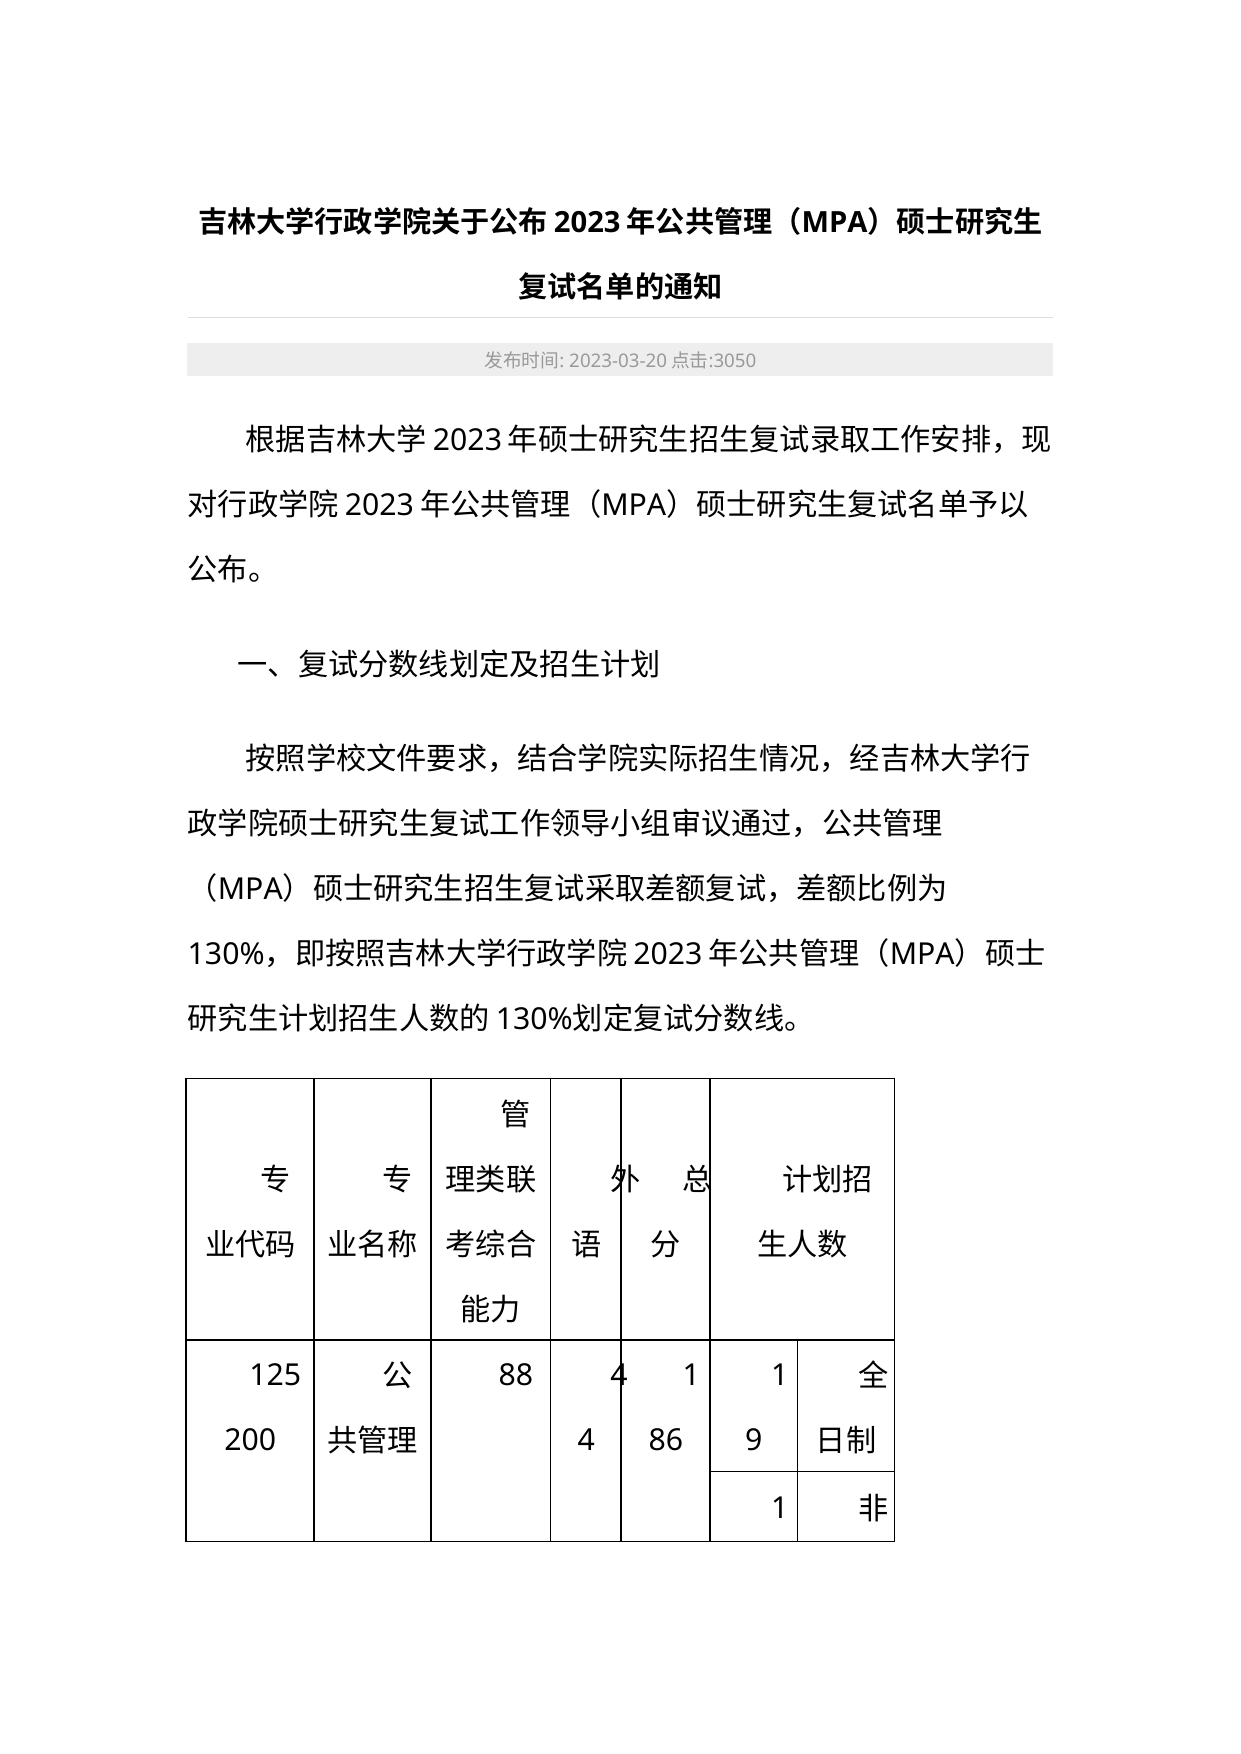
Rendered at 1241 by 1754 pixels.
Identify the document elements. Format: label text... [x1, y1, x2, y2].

table_cell 150 [711, 1472, 797, 1541]
table_header 专业代码 [187, 1079, 313, 1339]
text 按照学校文件要求，结合学院实际招生情况，经吉林大学行政学院硕士研究生复试工作领导小组审议通过，公共管理（MPA）硕士研究生招生复试采取差额复试，差额比例为130%，即按照吉林大学行政学院2023年公共管理（MPA）硕士研究生计划招生人数的130%划定复试分数线。 [187, 723, 1053, 1048]
table_cell 88 [432, 1341, 550, 1541]
text 发布时间: 2023-03-20点击:3050 [187, 343, 1053, 376]
table_header 总分 [622, 1079, 709, 1339]
table_header 计划招生人数 [711, 1079, 894, 1339]
table_header 外语 [551, 1079, 620, 1339]
table_cell 全日制 [798, 1341, 894, 1471]
table_cell 44 [551, 1341, 620, 1541]
table_cell 非全日制 [798, 1472, 894, 1541]
table_cell 125200 [187, 1341, 313, 1541]
text 根据吉林大学2023年硕士研究生招生复试录取工作安排，现对行政学院2023年公共管理（MPA）硕士研究生复试名单予以公布。 [187, 405, 1053, 600]
table_cell 186 [622, 1341, 709, 1541]
text 吉林大学行政学院关于公布2023年公共管理（MPA）硕士研究生 复试名单的通知 [187, 187, 1053, 318]
text 一、复试分数线划定及招生计划 [187, 629, 1053, 694]
table_header 专业名称 [315, 1079, 430, 1339]
table_header 管理类联考综合能力 [432, 1079, 550, 1339]
table_cell 19 [711, 1341, 797, 1471]
table_cell 公共管理 [315, 1341, 430, 1541]
